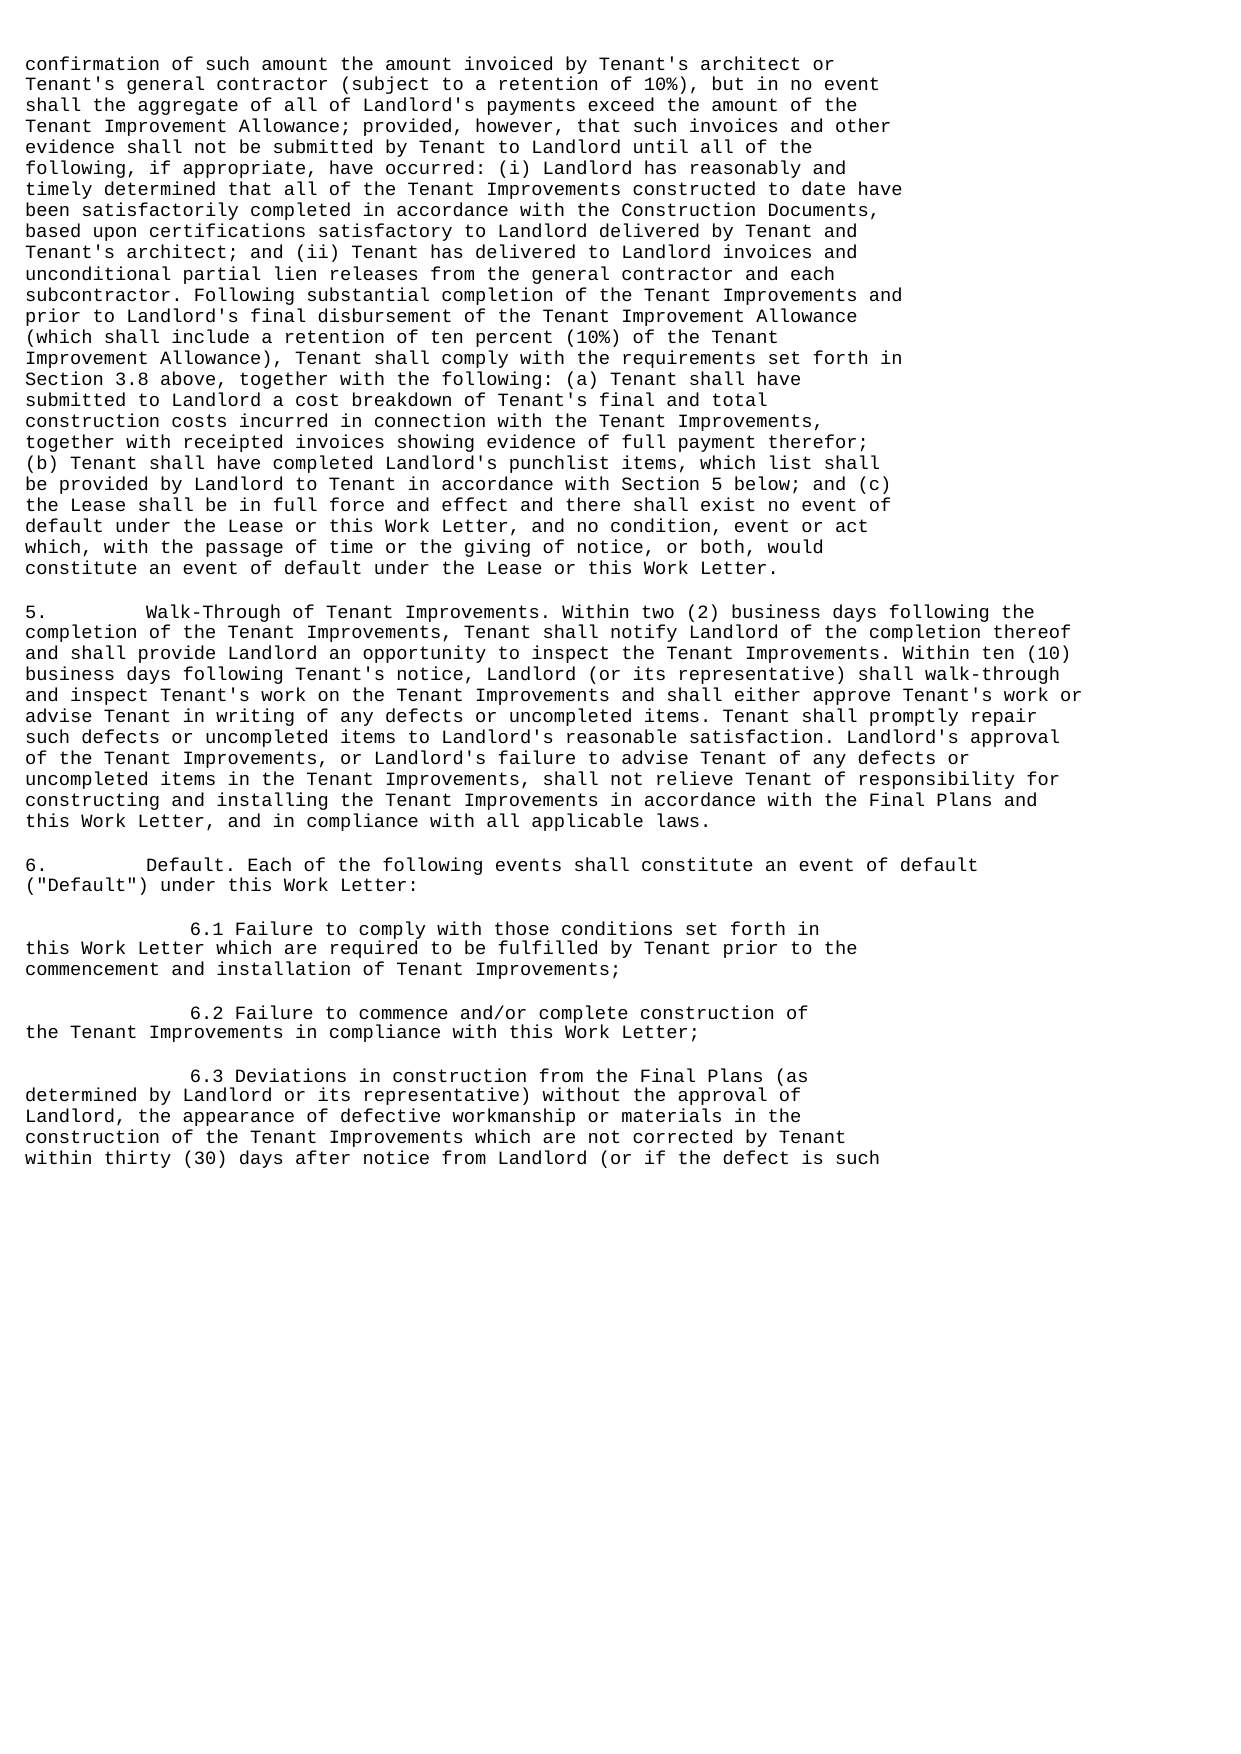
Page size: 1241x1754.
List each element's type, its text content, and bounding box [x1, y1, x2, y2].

text 6.1 Failure to comply with those conditions set forth in this Work Letter which are required to be fulfilled by Tenant prior to the commencement and installation of Tenant Improvements; [25, 918, 861, 981]
text 6.3 Deviations in construction from the Final Plans (as determined by Landlord or its representative) without the approval of Landlord, the appearance of defective workmanship or materials in the construction of the Tenant Improvements which are not corrected by Tenant within thirty (30) days after notice from Landlord (or if the defect is such [25, 1066, 894, 1170]
list Walk-Through of Tenant Improvements. Within two (2) business days following the completion of the Tenant Improvements, Tenant shall notify Landlord of the completion thereof and shall provide Landlord an opportunity to inspect the Tenant Improvements. Within ten (10) business days following Tenant's notice, Landlord (or its representative) shall walk-through and inspect Tenant's work on the Tenant Improvements and shall either approve Tenant's work or advise Tenant in writing of any defects or uncompleted items. Tenant shall promptly repair such defects or uncompleted items to Landlord's reasonable satisfaction. Landlord's approval of the Tenant Improvements, or Landlord's failure to advise Tenant of any defects or uncompleted items in the Tenant Improvements, shall not relieve Tenant of responsibility for constructing and installing the Tenant Improvements in accordance with the Final Plans and this Work Letter, and in compliance with all applicable laws. [25, 602, 1090, 833]
text confirmation of such amount the amount invoiced by Tenant's architect or Tenant's general contractor (subject to a retention of 10%), but in no event shall the aggregate of all of Landlord's payments exceed the amount of the Tenant Improvement Allowance; provided, however, that such invoices and other evidence shall not be submitted by Tenant to Landlord until all of the following, if appropriate, have occurred: (i) Landlord has reasonably and timely determined that all of the Tenant Improvements constructed to date have been satisfactorily completed in accordance with the Construction Documents, based upon certifications satisfactory to Landlord delivered by Tenant and Tenant's architect; and (ii) Tenant has delivered to Landlord invoices and unconditional partial lien releases from the general contractor and each subcontractor. Following substantial completion of the Tenant Improvements and prior to Landlord's final disbursement of the Tenant Improvement Allowance (which shall include a retention of ten percent (10%) of the Tenant Improvement Allowance), Tenant shall comply with the requirements set forth in Section 3.8 above, together with the following: (a) Tenant shall have submitted to Landlord a cost breakdown of Tenant's final and total construction costs incurred in connection with the Tenant Improvements, together with receipted invoices showing evidence of full payment therefor; (b) Tenant shall have completed Landlord's punchlist items, which list shall be provided by Landlord to Tenant in accordance with Section 5 below; and (c) the Lease shall be in full force and effect and there shall exist no event of default under the Lease or this Work Letter, and no condition, event or act which, with the passage of time or the giving of notice, or both, would constitute an event of default under the Lease or this Work Letter. [25, 54, 905, 580]
text 6.2 Failure to commence and/or complete construction of the Tenant Improvements in compliance with this Work Letter; [25, 1002, 838, 1044]
list Default. Each of the following events shall constitute an event of default ("Default") under this Work Letter: [25, 855, 1090, 897]
